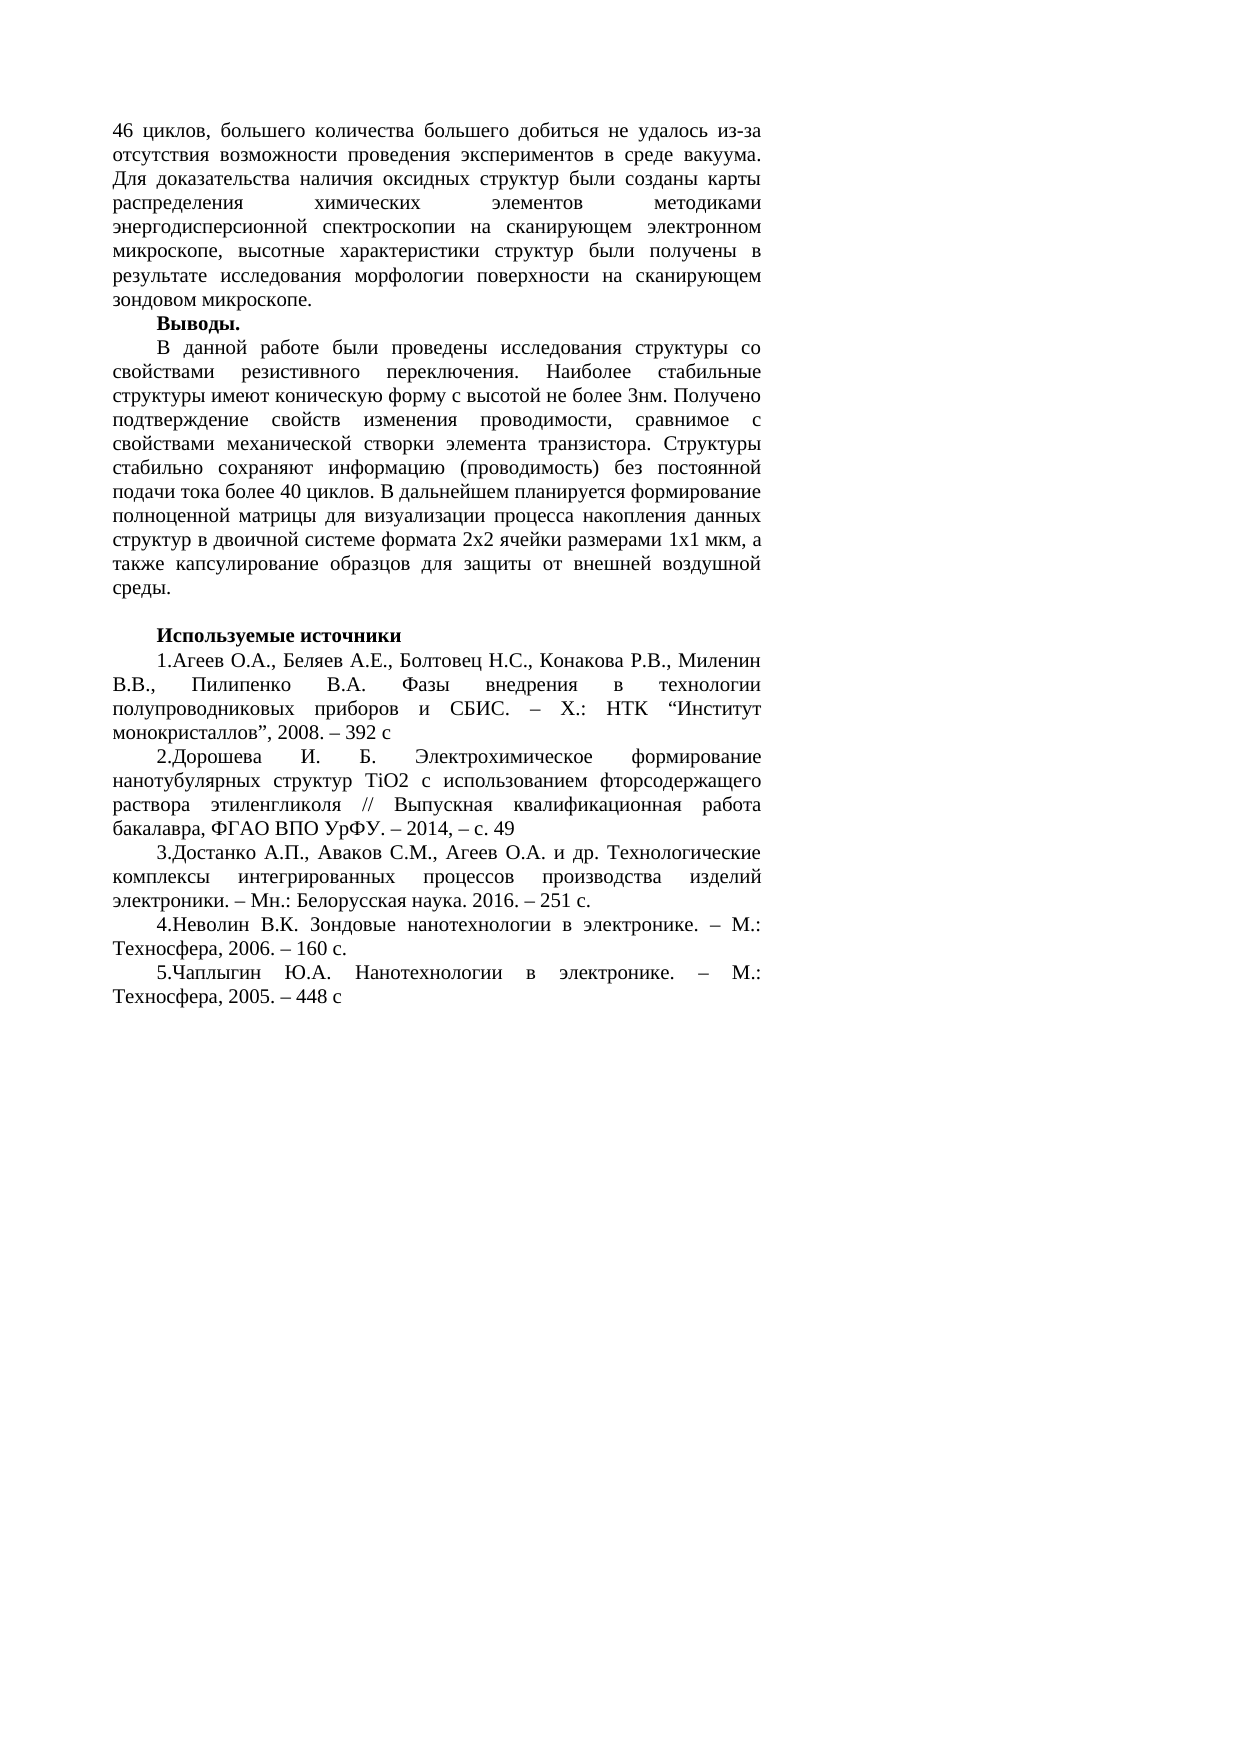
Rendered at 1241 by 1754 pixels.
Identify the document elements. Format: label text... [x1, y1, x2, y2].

text Выводы. [112, 311, 762, 335]
text При разрушении филаментной нити до приемника пришло от 0,1 до 0,3 мкА, что является погрешностью вычислительных элементов сканирующего зондового микроскопа. Такие показатели тока доказывают диэлектрические свойства материала в данном состоянии. После получения результатов за один цикл были проведены испытания ресурса переключений структур. Самая стабильная структура прожила 46 циклов, большего количества большего добиться не удалось из-за отсутствия возможности проведения экспериментов в среде вакуума. Для доказательства наличия оксидных структур были созданы карты распределения химических элементов методиками энергодисперсионной спектроскопии на сканирующем электронном микроскопе, высотные характеристики структур были получены в результате исследования морфологии поверхности на сканирующем зондовом микроскопе. [112, 118, 762, 311]
text Используемые источники [112, 623, 762, 647]
text 2.Дорошева И. Б. Электрохимическое формирование нанотубулярных структур TiO2 с использованием фторсодержащего раствора этиленгликоля // Выпускная квалификационная работа бакалавра, ФГАО ВПО УрФУ. – 2014, – с. 49 [112, 744, 762, 840]
text 3.Достанко А.П., Аваков С.М., Агеев О.А. и др. Технологические комплексы интегрированных процессов производства изделий электроники. – Мн.: Белорусская наука. 2016. – 251 с. [112, 840, 762, 912]
text 1.Агеев О.А., Беляев А.Е., Болтовец Н.С., Конакова Р.В., Миленин В.В., Пилипенко В.А. Фазы внедрения в технологии полупроводниковых приборов и СБИС. – Х.: НТК “Институт монокристаллов”, 2008. – 392 с [112, 647, 762, 744]
text 4.Неволин В.К. Зондовые нанотехнологии в электронике. – М.: Техносфера, 2006. – 160 с. [112, 912, 762, 960]
text 5.Чаплыгин Ю.А. Нанотехнологии в электронике. – М.: Техносфера, 2005. – 448 с [112, 960, 762, 1008]
text В данной работе были проведены исследования структуры со свойствами резистивного переключения. Наиболее стабильные структуры имеют коническую форму с высотой не более 3нм. Получено подтверждение свойств изменения проводимости, сравнимое с свойствами механической створки элемента транзистора. Структуры стабильно сохраняют информацию (проводимость) без постоянной подачи тока более 40 циклов. В дальнейшем планируется формирование полноценной матрицы для визуализации процесса накопления данных структур в двоичной системе формата 2х2 ячейки размерами 1х1 мкм, а также капсулирование образцов для защиты от внешней воздушной среды. [112, 335, 762, 599]
